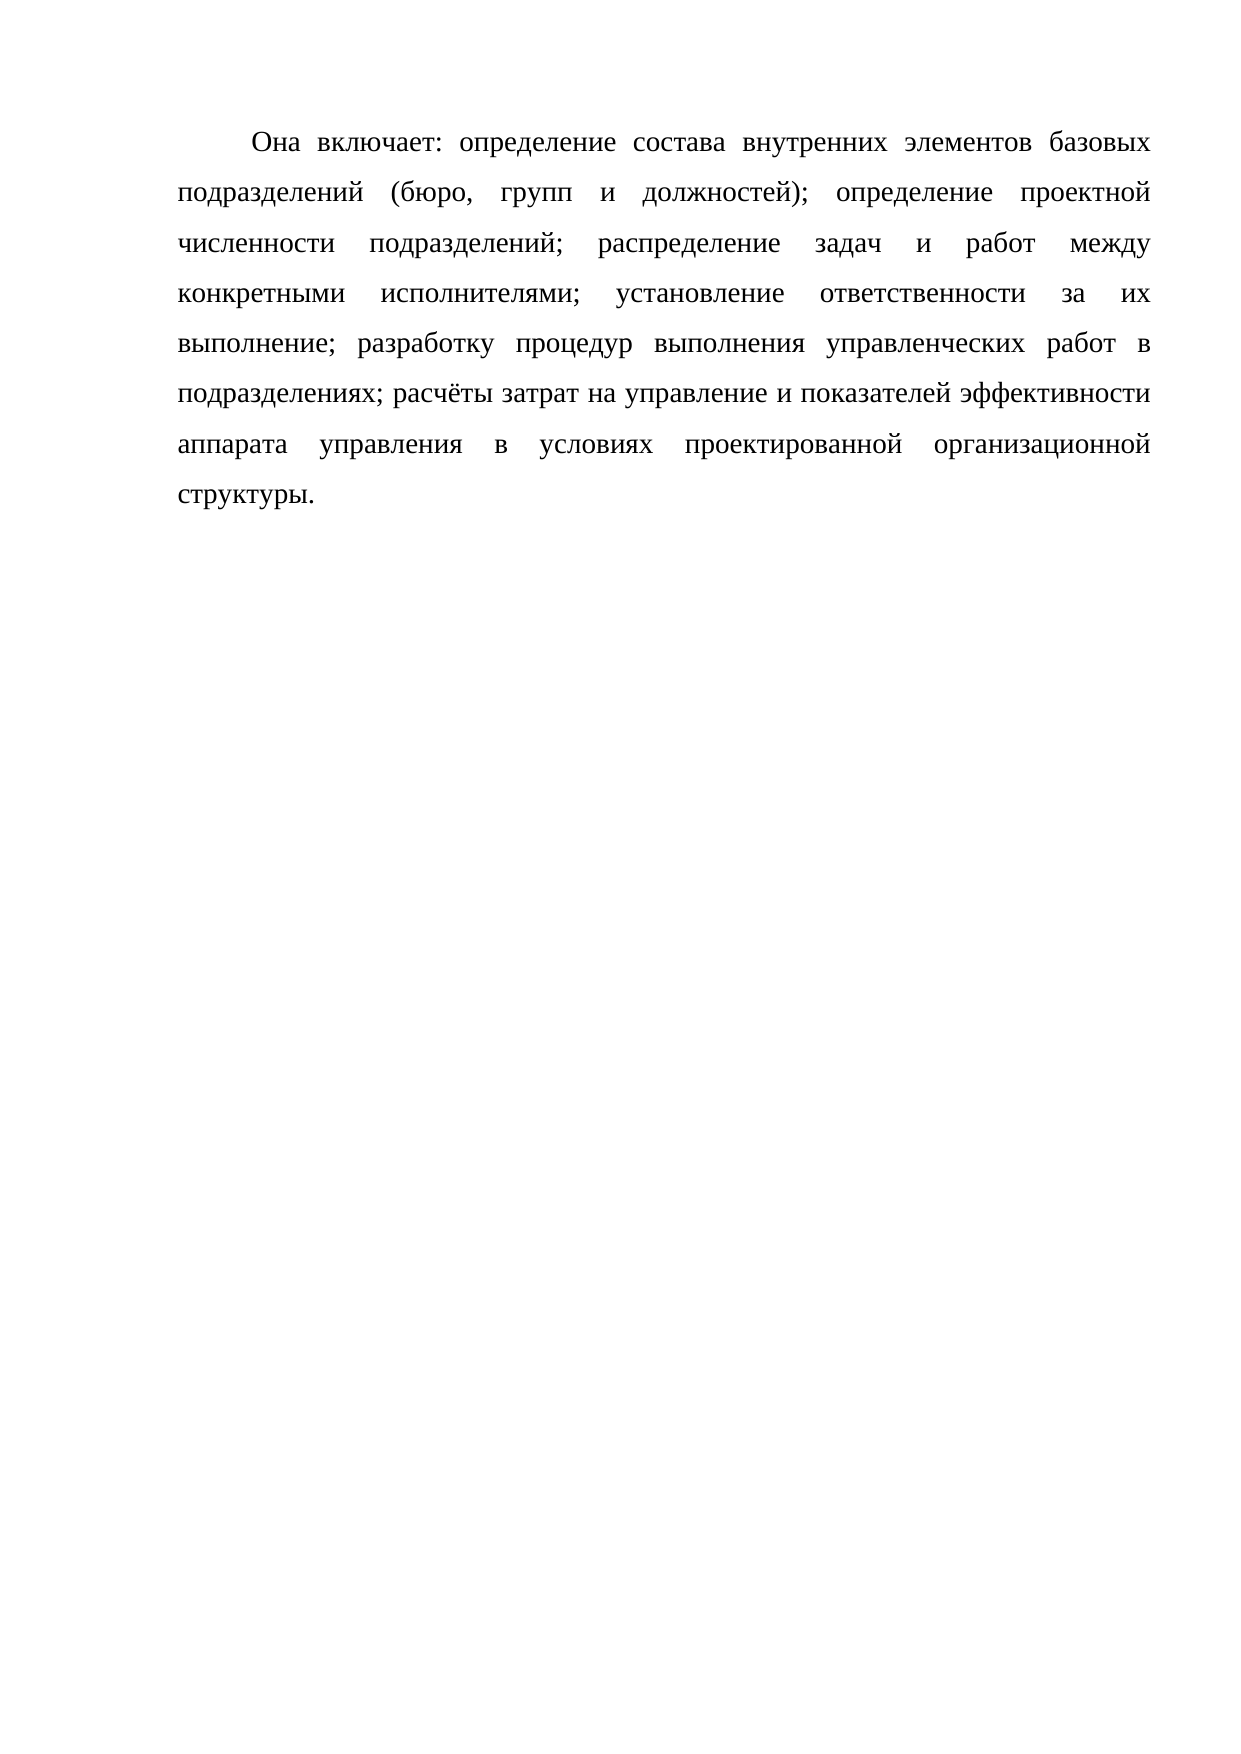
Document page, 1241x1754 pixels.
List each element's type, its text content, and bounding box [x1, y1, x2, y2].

text Она включает: определение состава внутренних элементов базовых подразделений (бюро, групп и должностей); определение проектной численности подразделений; распределение задач и работ между конкретными исполнителями; установление ответственности за их выполнение; разработку процедур выполнения управленческих работ в подразделениях; расчёты затрат на управление и показателей эффективности аппарата управления в условиях проектированной организационной структуры. [177, 124, 1152, 510]
